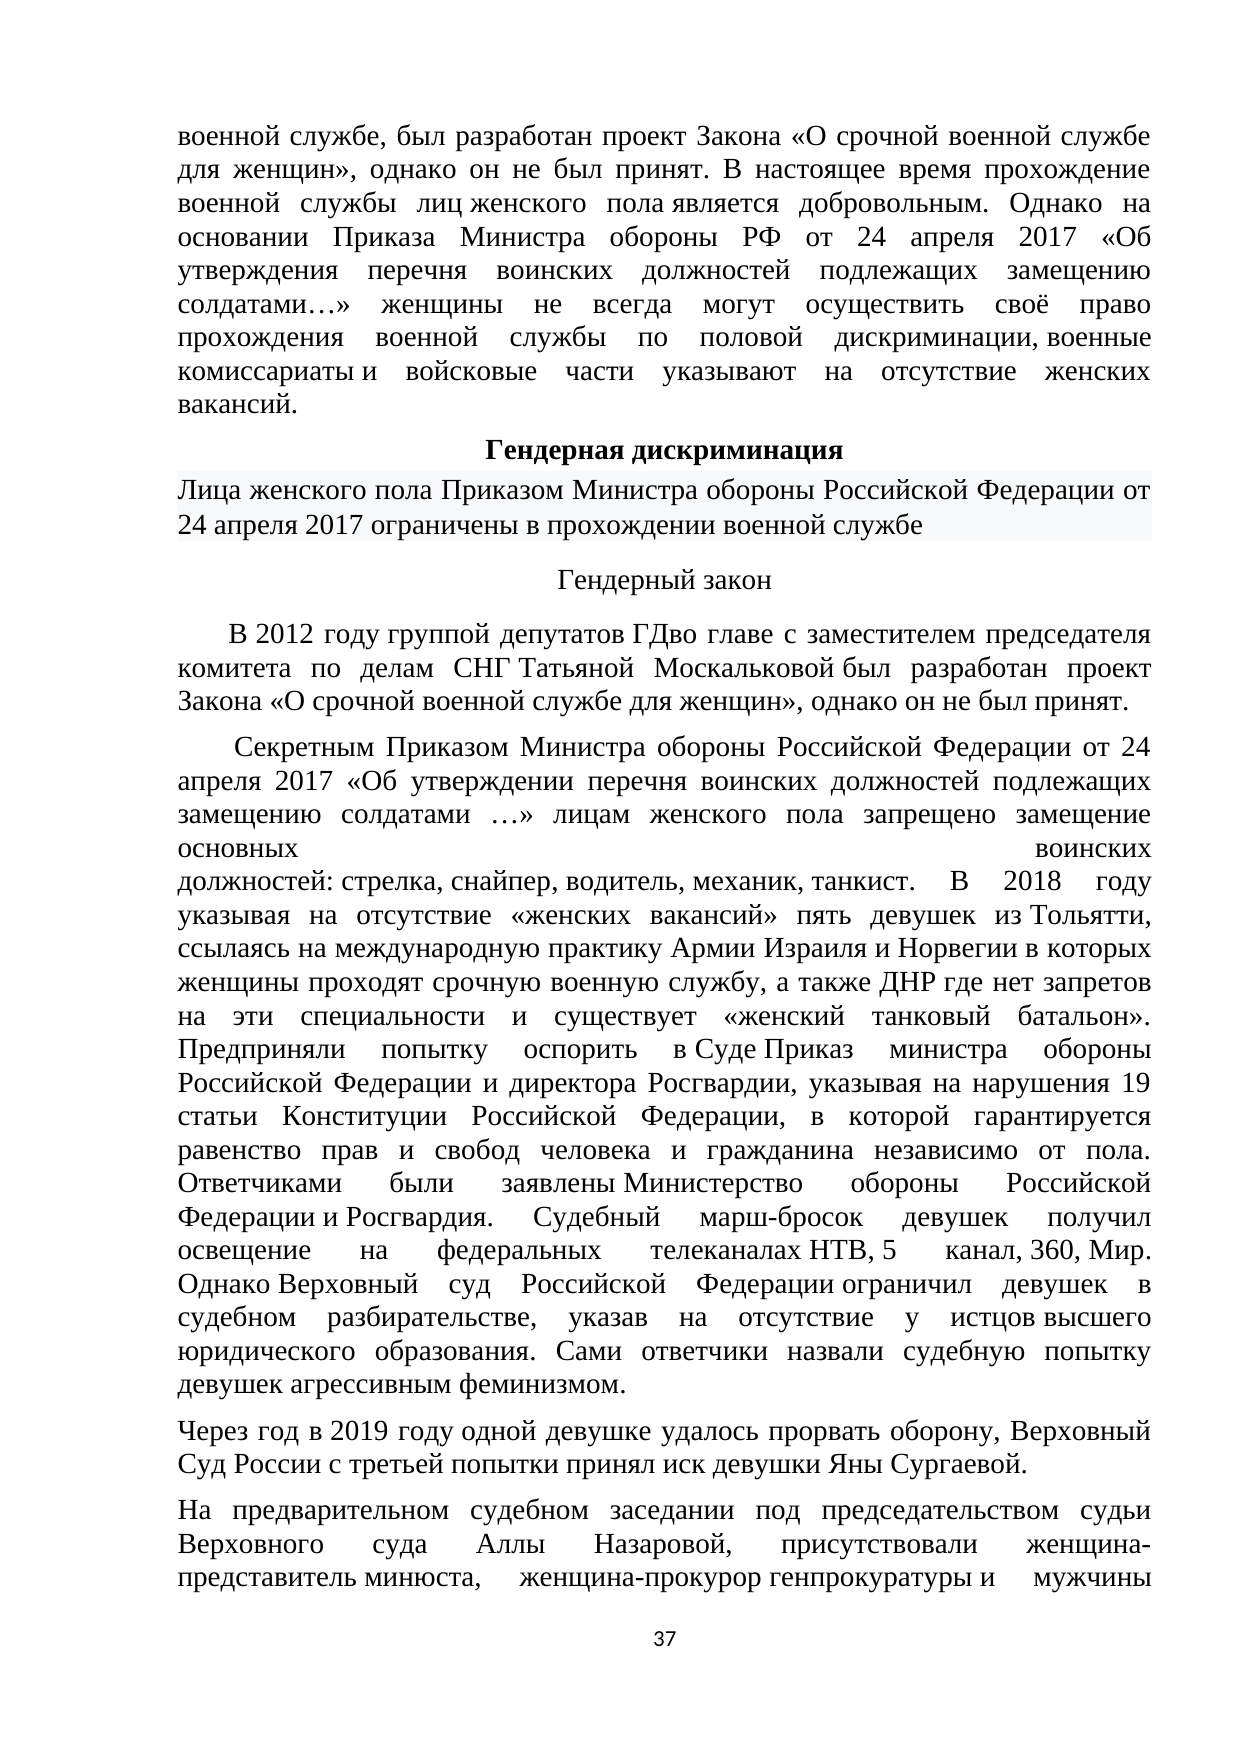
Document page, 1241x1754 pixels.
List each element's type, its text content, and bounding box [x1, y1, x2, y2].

subtitle Гендерная дискриминация [177, 432, 1152, 466]
text Лица женского пола Приказом Министра обороны Российской Федерации от 24 апреля 2017 ограничены в прохождении военной службе [177, 471, 1152, 541]
text В 2012 году группой депутатов ГДво главе с заместителем председателя комитета по делам СНГ Татьяной Москальковой был разработан проект Закона «О срочной военной службе для женщин», однако он не был принят. [177, 616, 1152, 717]
text Гендерный закон [177, 562, 1152, 595]
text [177, 1492, 1152, 1593]
text Секретным Приказом Министра обороны Российской Федерации от 24 апреля 2017 «Об утверждении перечня воинских должностей подлежащих замещению солдатами …» лицам женского пола запрещено замещение основных воинских должностей: стрелка, снайпер, водитель, механик, танкист. В 2018 году указывая на отсутствие «женских вакансий» пять девушек из Тольятти, ссылаясь на международную практику Армии Израиля и Норвегии в которых женщины проходят срочную военную службу, а также ДНР где нет запретов на эти специальности и существует «женский танковый батальон». Предприняли попытку оспорить в Суде Приказ министра обороны Российской Федерации и директора Росгвардии, указывая на нарушения 19 статьи Конституции Российской Федерации, в которой гарантируется равенство прав и свобод человека и гражданина независимо от пола. Ответчиками были заявлены Министерство обороны Российской Федерации и Росгвардия. Судебный марш-бросок девушек получил освещение на федеральных телеканалах НТВ, 5 канал, 360, Мир. Однако Верховный суд Российской Федерации ограничил девушек в судебном разбирательстве, указав на отсутствие у истцов высшего юридического образования. Сами ответчики назвали судебную попытку девушек агрессивным феминизмом. [177, 729, 1152, 1400]
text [177, 118, 1152, 420]
text Через год в 2019 году одной девушке удалось прорвать оборону, Верховный Суд России с третьей попытки принял иск девушки Яны Сургаевой. [177, 1413, 1152, 1480]
